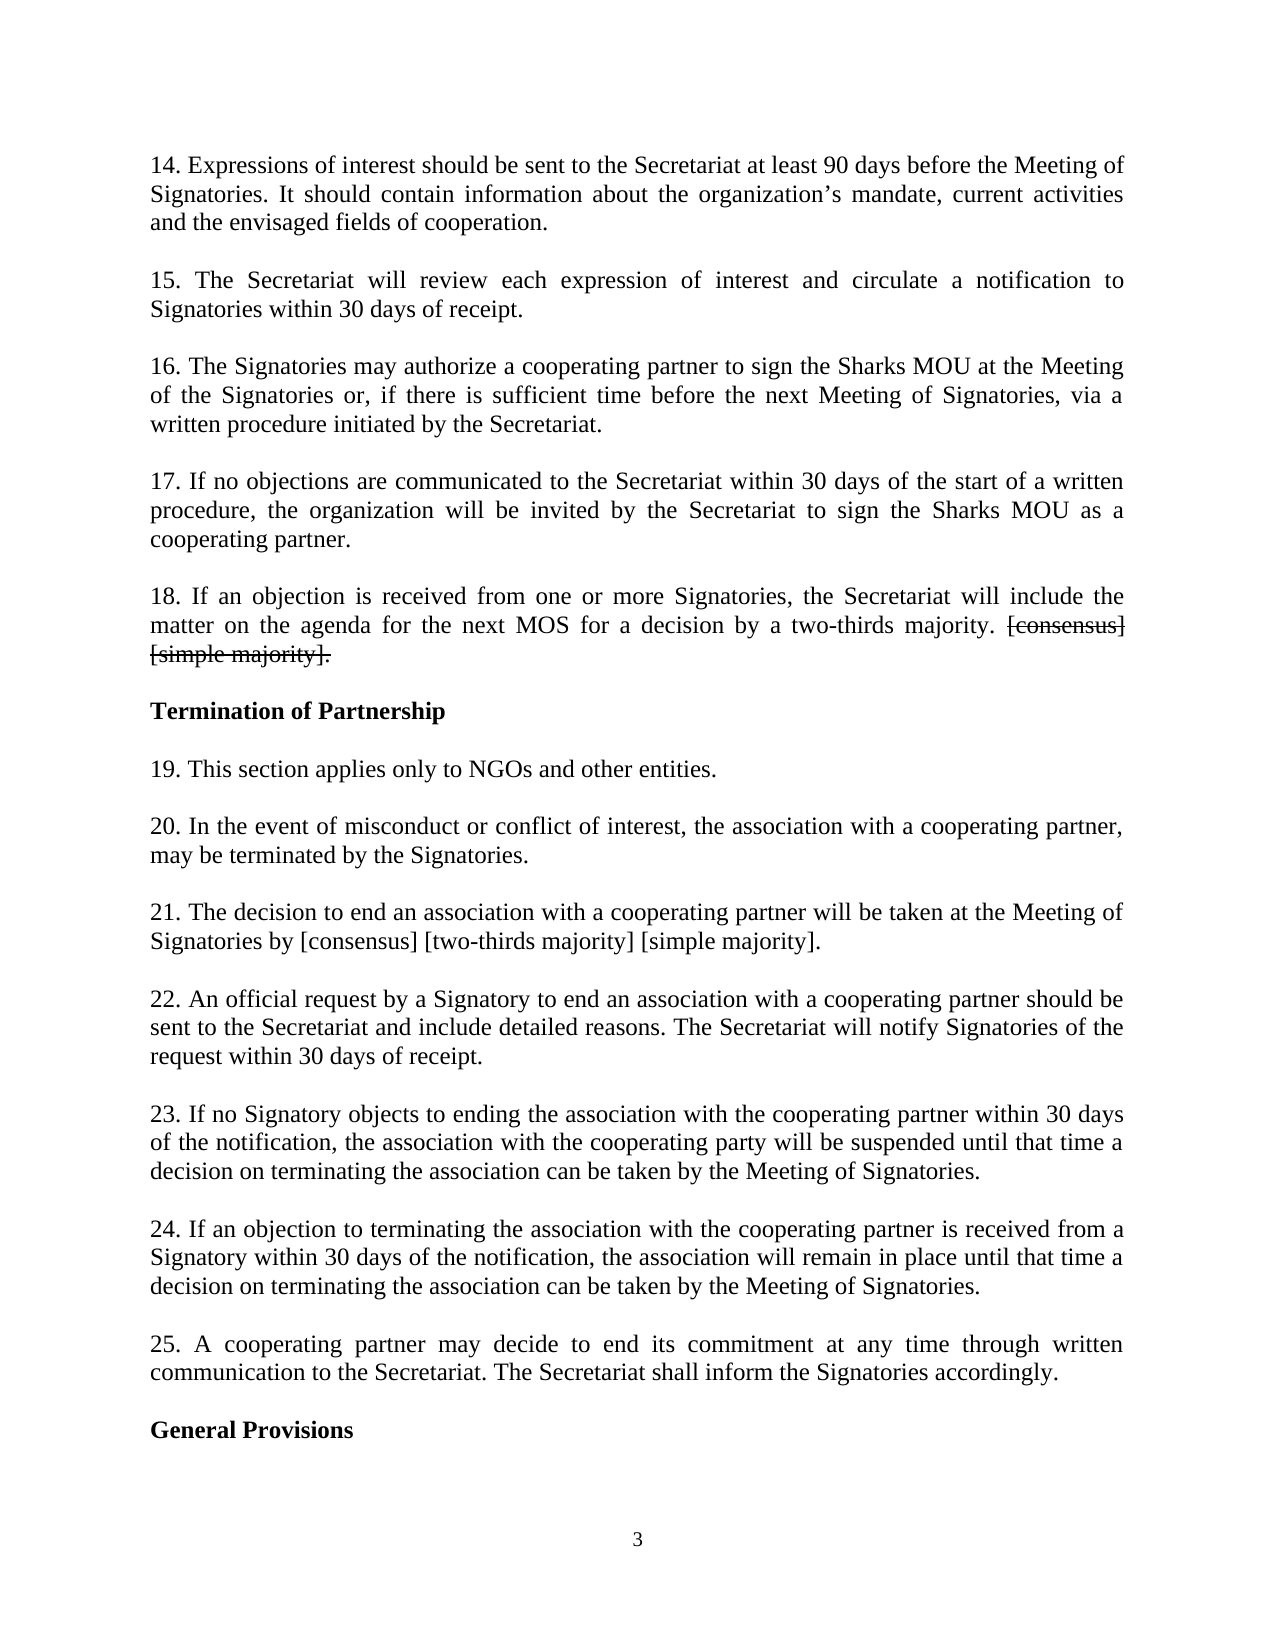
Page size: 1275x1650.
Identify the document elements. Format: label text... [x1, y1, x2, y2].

text 20. In the event of misconduct or conflict of interest, the association with a cooperating partner, may be terminated by the Signatories. [150, 811, 1125, 869]
text 15. The Secretariat will review each expression of interest and circulate a notification to Signatories within 30 days of receipt. [150, 265, 1125, 322]
text 24. If an objection to terminating the association with the cooperating partner is received from a Signatory within 30 days of the notification, the association will remain in place until that time a decision on terminating the association can be taken by the Meeting of Signatories. [150, 1214, 1125, 1300]
text 25. A cooperating partner may decide to end its commitment at any time through written communication to the Secretariat. The Secretariat shall inform the Signatories accordingly. [150, 1329, 1125, 1386]
text 14. Expressions of interest should be sent to the Secretariat at least 90 days before the Meeting of Signatories. It should contain information about the organization’s mandate, current activities and the envisaged fields of cooperation. [150, 150, 1125, 236]
text 18. If an objection is received from one or more Signatories, the Secretariat will include the matter on the agenda for the next MOS for a decision by a two-thirds majority. [consensus][simple majority]. [150, 581, 1125, 667]
text 19. This section applies only to NGOs and other entities. [150, 754, 1125, 782]
text 16. The Signatories may authorize a cooperating partner to sign the Sharks MOU at the Meeting of the Signatories or, if there is sufficient time before the next Meeting of Signatories, via a written procedure initiated by the Secretariat. [150, 351, 1125, 437]
text Termination of Partnership [150, 696, 1125, 725]
text General Provisions [150, 1415, 1125, 1444]
text 17. If no objections are communicated to the Secretariat within 30 days of the start of a written procedure, the organization will be invited by the Secretariat to sign the Sharks MOU as a cooperating partner. [150, 466, 1125, 552]
text 22. An official request by a Signatory to end an association with a cooperating partner should be sent to the Secretariat and include detailed reasons. The Secretariat will notify Signatories of the request within 30 days of receipt. [150, 984, 1125, 1070]
text 21. The decision to end an association with a cooperating partner will be taken at the Meeting of Signatories by [consensus] [two-thirds majority] [simple majority]. [150, 897, 1125, 955]
text 23. If no Signatory objects to ending the association with the cooperating partner within 30 days of the notification, the association with the cooperating party will be suspended until that time a decision on terminating the association can be taken by the Meeting of Signatories. [150, 1099, 1125, 1185]
